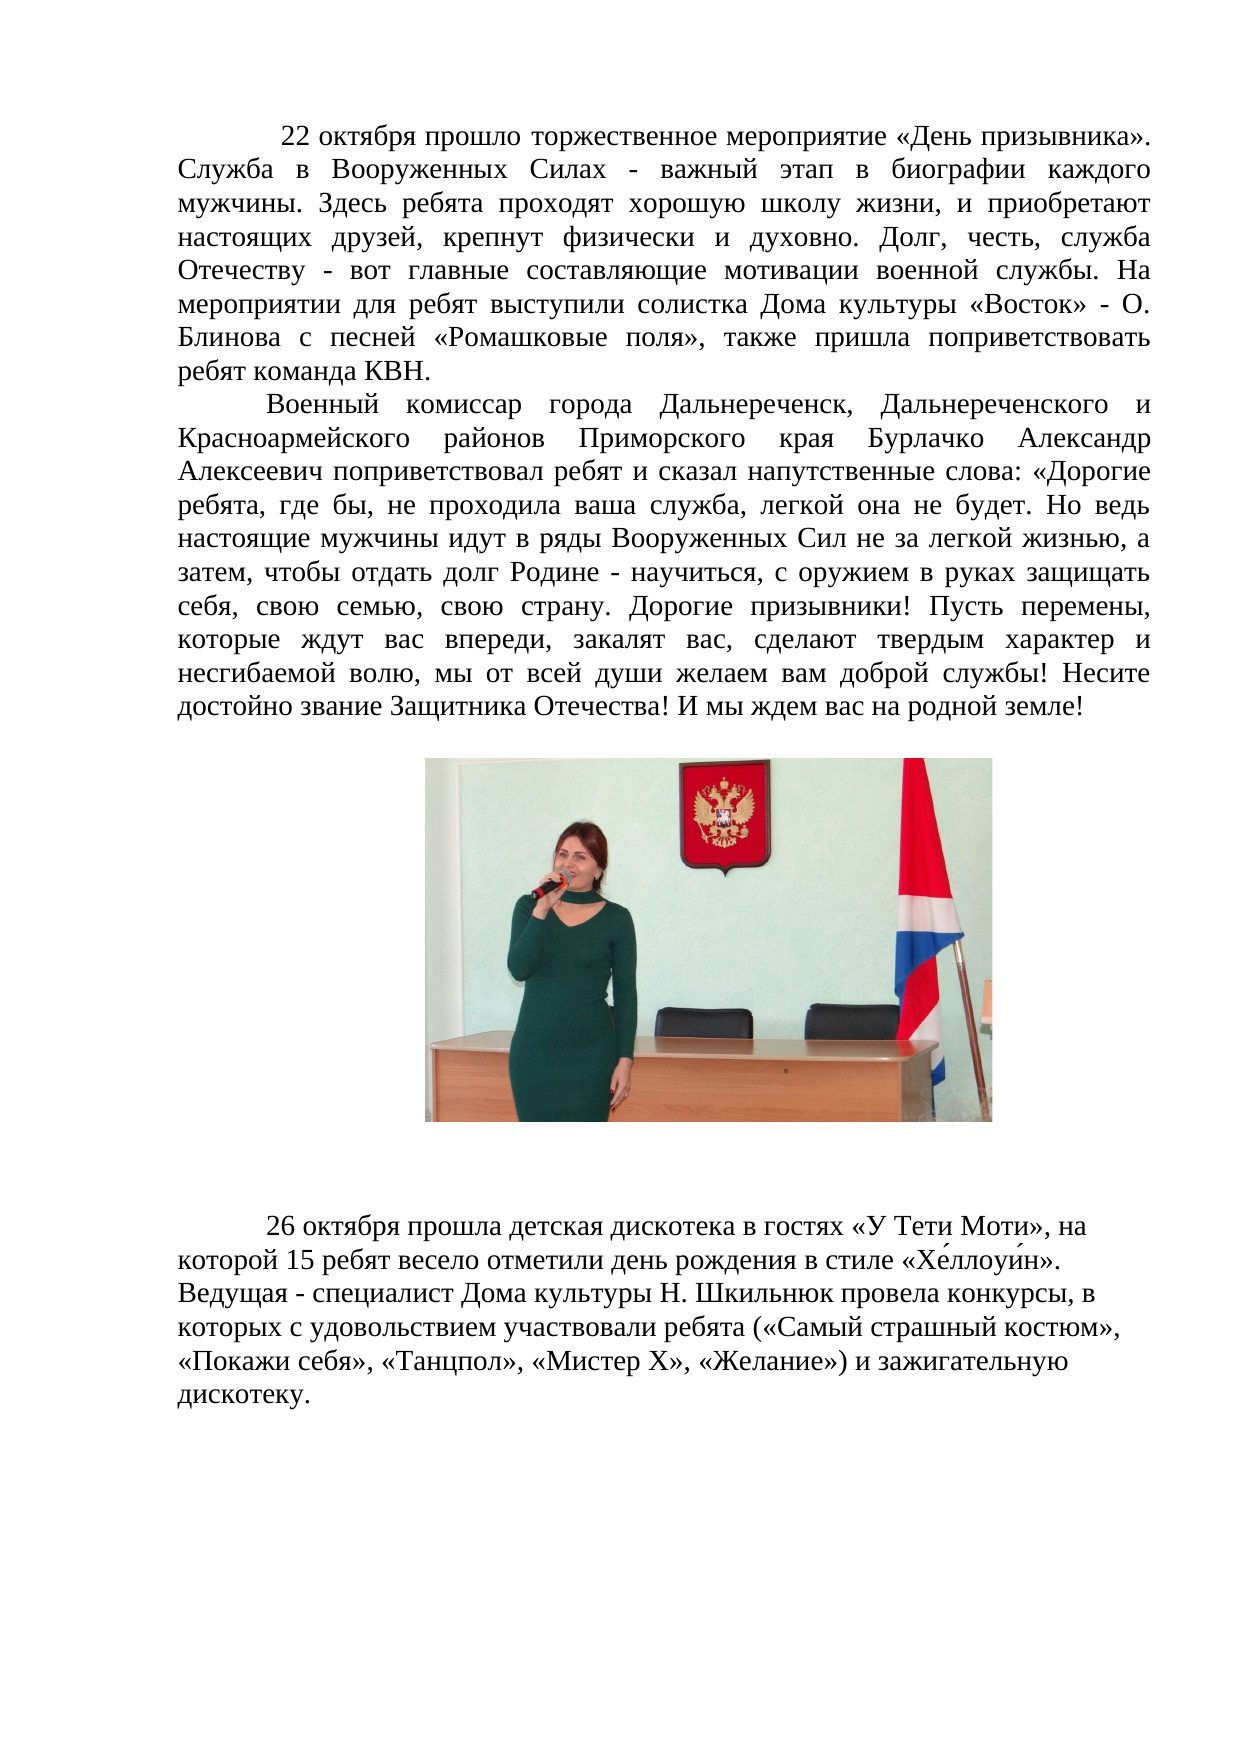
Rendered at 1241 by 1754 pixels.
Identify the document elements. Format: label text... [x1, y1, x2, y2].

picture [425, 758, 993, 1122]
text 22 октября прошло торжественное мероприятие «День призывника». Служба в Вооруженных Силах - важный этап в биографии каждого мужчины. Здесь ребята проходят хорошую школу жизни, и приобретают настоящих друзей, крепнут физически и духовно. Долг, честь, служба Отечеству - вот главные составляющие мотивации военной службы. На мероприятии для ребят выступили солистка Дома культуры «Восток» - О. Блинова с песней «Ромашковые поля», также пришла поприветствовать ребят команда КВН. [177, 118, 1152, 386]
text Военный комиссар города Дальнереченск, Дальнереченского и Красноармейского районов Приморского края Бурлачко Александр Алексеевич поприветствовал ребят и сказал напутственные слова: «Дорогие ребята, где бы, не проходила ваша служба, легкой она не будет. Но ведь настоящие мужчины идут в ряды Вооруженных Сил не за легкой жизнью, а затем, чтобы отдать долг Родине - научиться, с оружием в руках защищать себя, свою семью, свою страну. Дорогие призывники! Пусть перемены, которые ждут вас впереди, закалят вас, сделают твердым характер и несгибаемой волю, мы от всей души желаем вам доброй службы! Несите достойно звание Защитника Отечества! И мы ждем вас на родной земле! [177, 386, 1152, 722]
text 26 октября прошла детская дискотека в гостях «У Тети Моти», на которой 15 ребят весело отметили день рождения в стиле «Хе́ллоуи́н». Ведущая - специалист Дома культуры Н. Шкильнюк провела конкурсы, в которых с удовольствием участвовали ребята («Самый страшный костюм», «Покажи себя», «Танцпол», «Мистер Х», «Желание») и зажигательную дискотеку. [177, 1208, 1152, 1410]
